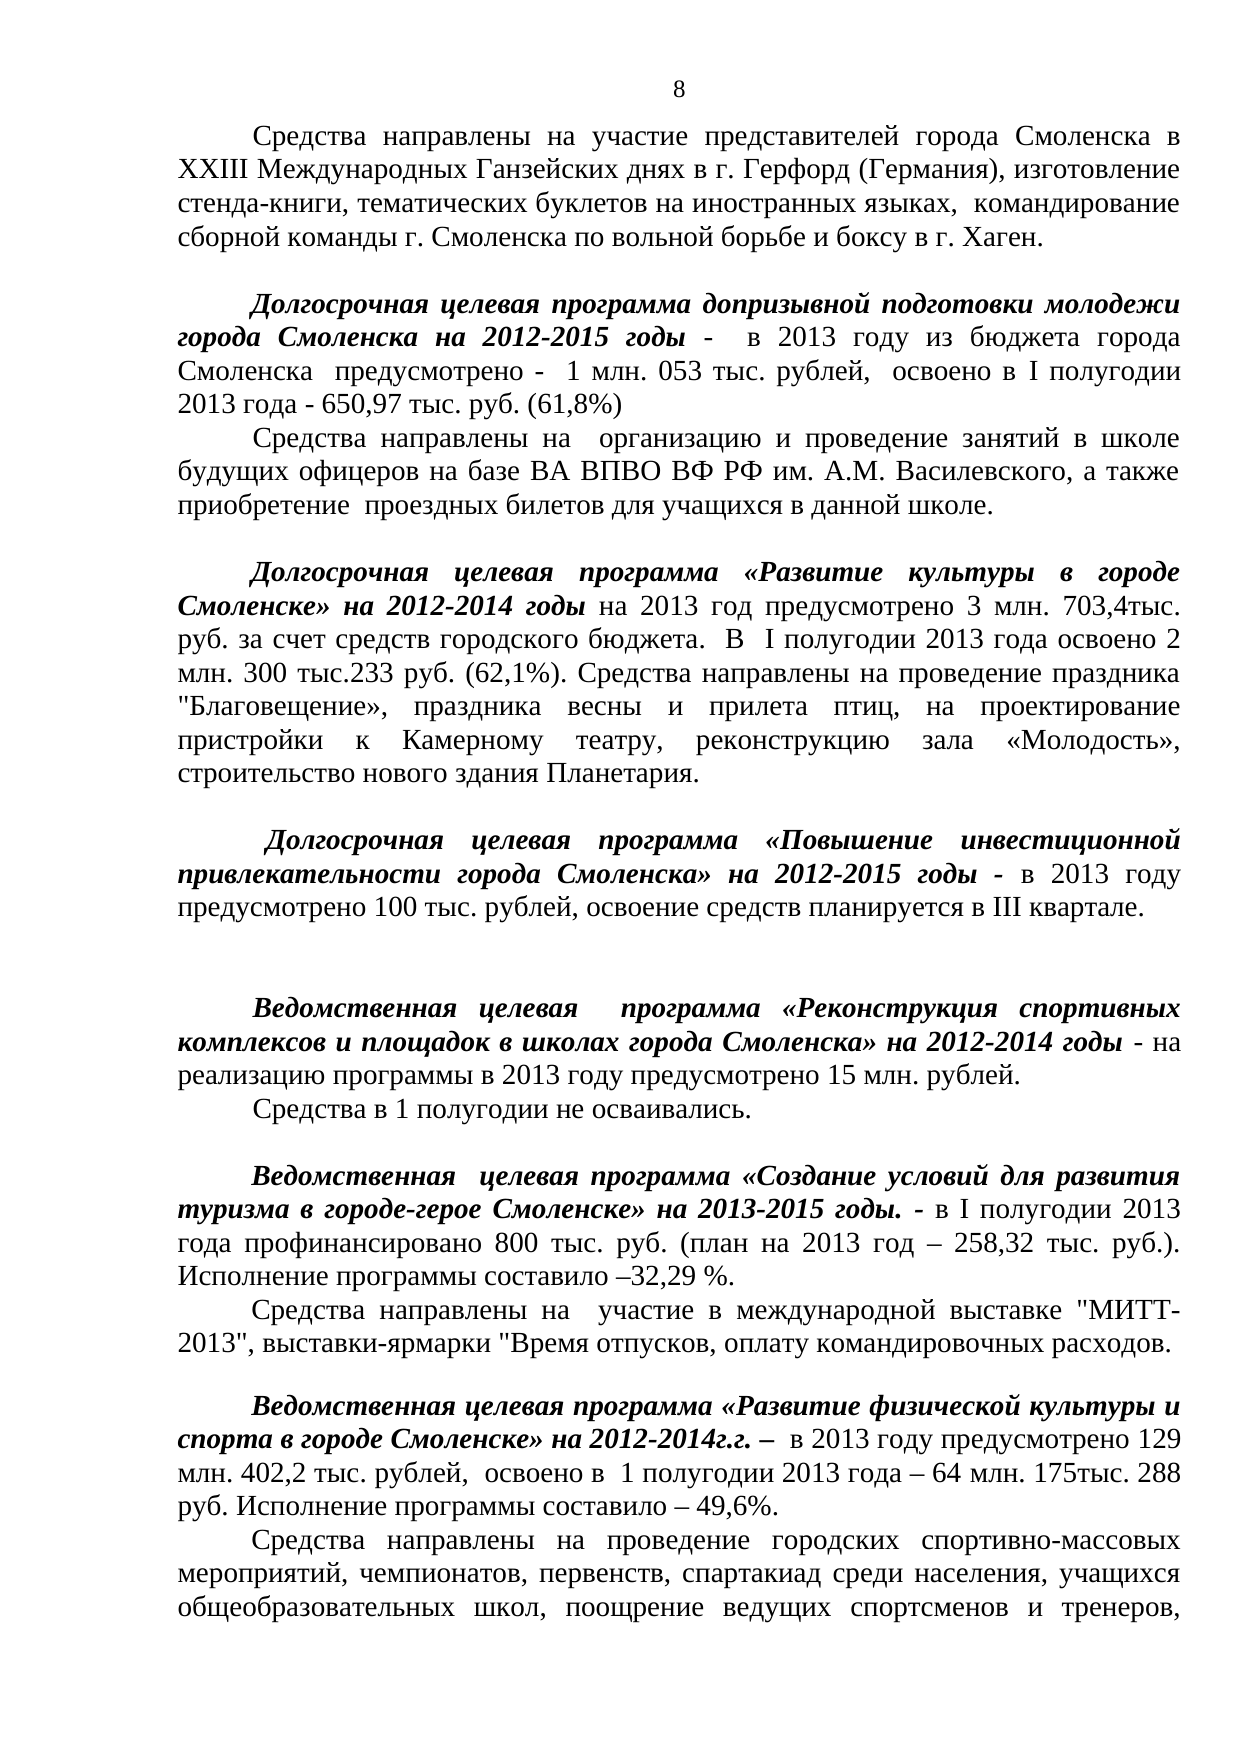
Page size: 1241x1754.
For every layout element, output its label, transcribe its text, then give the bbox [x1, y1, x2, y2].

text Ведомственная целевая программа «Создание условий для развития туризма в городе-герое Смоленске» на 2013-2015 годы. - в I полугодии 2013 года профинансировано 800 тыс. руб. (план на 2013 год – 258,32 тыс. руб.). Исполнение программы составило –32,29 %. [177, 1158, 1181, 1292]
text Долгосрочная целевая программа «Повышение инвестиционной привлекательности города Смоленска» на 2012-2015 годы - в 2013 году предусмотрено 100 тыс. рублей, освоение средств планируется в III квартале. [177, 822, 1181, 923]
text Средства направлены на организацию и проведение занятий в школе будущих офицеров на базе ВА ВПВО ВФ РФ им. А.М. Василевского, а также приобретение проездных билетов для учащихся в данной школе. [177, 420, 1181, 521]
text Средства направлены на участие представителей города Смоленска в XXIII Международных Ганзейских днях в г. Герфорд (Германия), изготовление стенда-книги, тематических буклетов на иностранных языках, командирование сборной команды г. Смоленска по вольной борьбе и боксу в г. Хаген. [177, 118, 1181, 252]
text Средства в 1 полугодии не осваивались. [177, 1091, 1181, 1124]
text Ведомственная целевая программа «Развитие физической культуры и спорта в городе Смоленске» на 2012-2014г.г. – в 2013 году предусмотрено 129 млн. 402,2 тыс. рублей, освоено в 1 полугодии 2013 года – 64 млн. 175тыс. 288 руб. Исполнение программы составило – 49,6%. [177, 1388, 1181, 1522]
text Ведомственная целевая программа «Реконструкция спортивных комплексов и площадок в школах города Смоленска» на 2012-2014 годы - на реализацию программы в 2013 году предусмотрено 15 млн. рублей. [177, 990, 1181, 1091]
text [177, 1522, 1181, 1623]
text Долгосрочная целевая программа «Развитие культуры в городе Смоленске» на 2012-2014 годы на 2013 год предусмотрено 3 млн. 703,4тыс. руб. за счет средств городского бюджета. В I полугодии 2013 года освоено 2 млн. 300 тыс.233 руб. (62,1%). Средства направлены на проведение праздника "Благовещение», праздника весны и прилета птиц, на проектирование пристройки к Камерному театру, реконструкцию зала «Молодость», строительство нового здания Планетария. [177, 554, 1181, 789]
text Долгосрочная целевая программа допризывной подготовки молодежи города Смоленска на 2012-2015 годы - в 2013 году из бюджета города Смоленска предусмотрено - 1 млн. 053 тыс. рублей, освоено в I полугодии 2013 года - 650,97 тыс. руб. (61,8%) [177, 286, 1181, 420]
text Средства направлены на участие в международной выставке "МИТТ-2013", выставки-ярмарки "Время отпусков, оплату командировочных расходов. [177, 1292, 1181, 1359]
